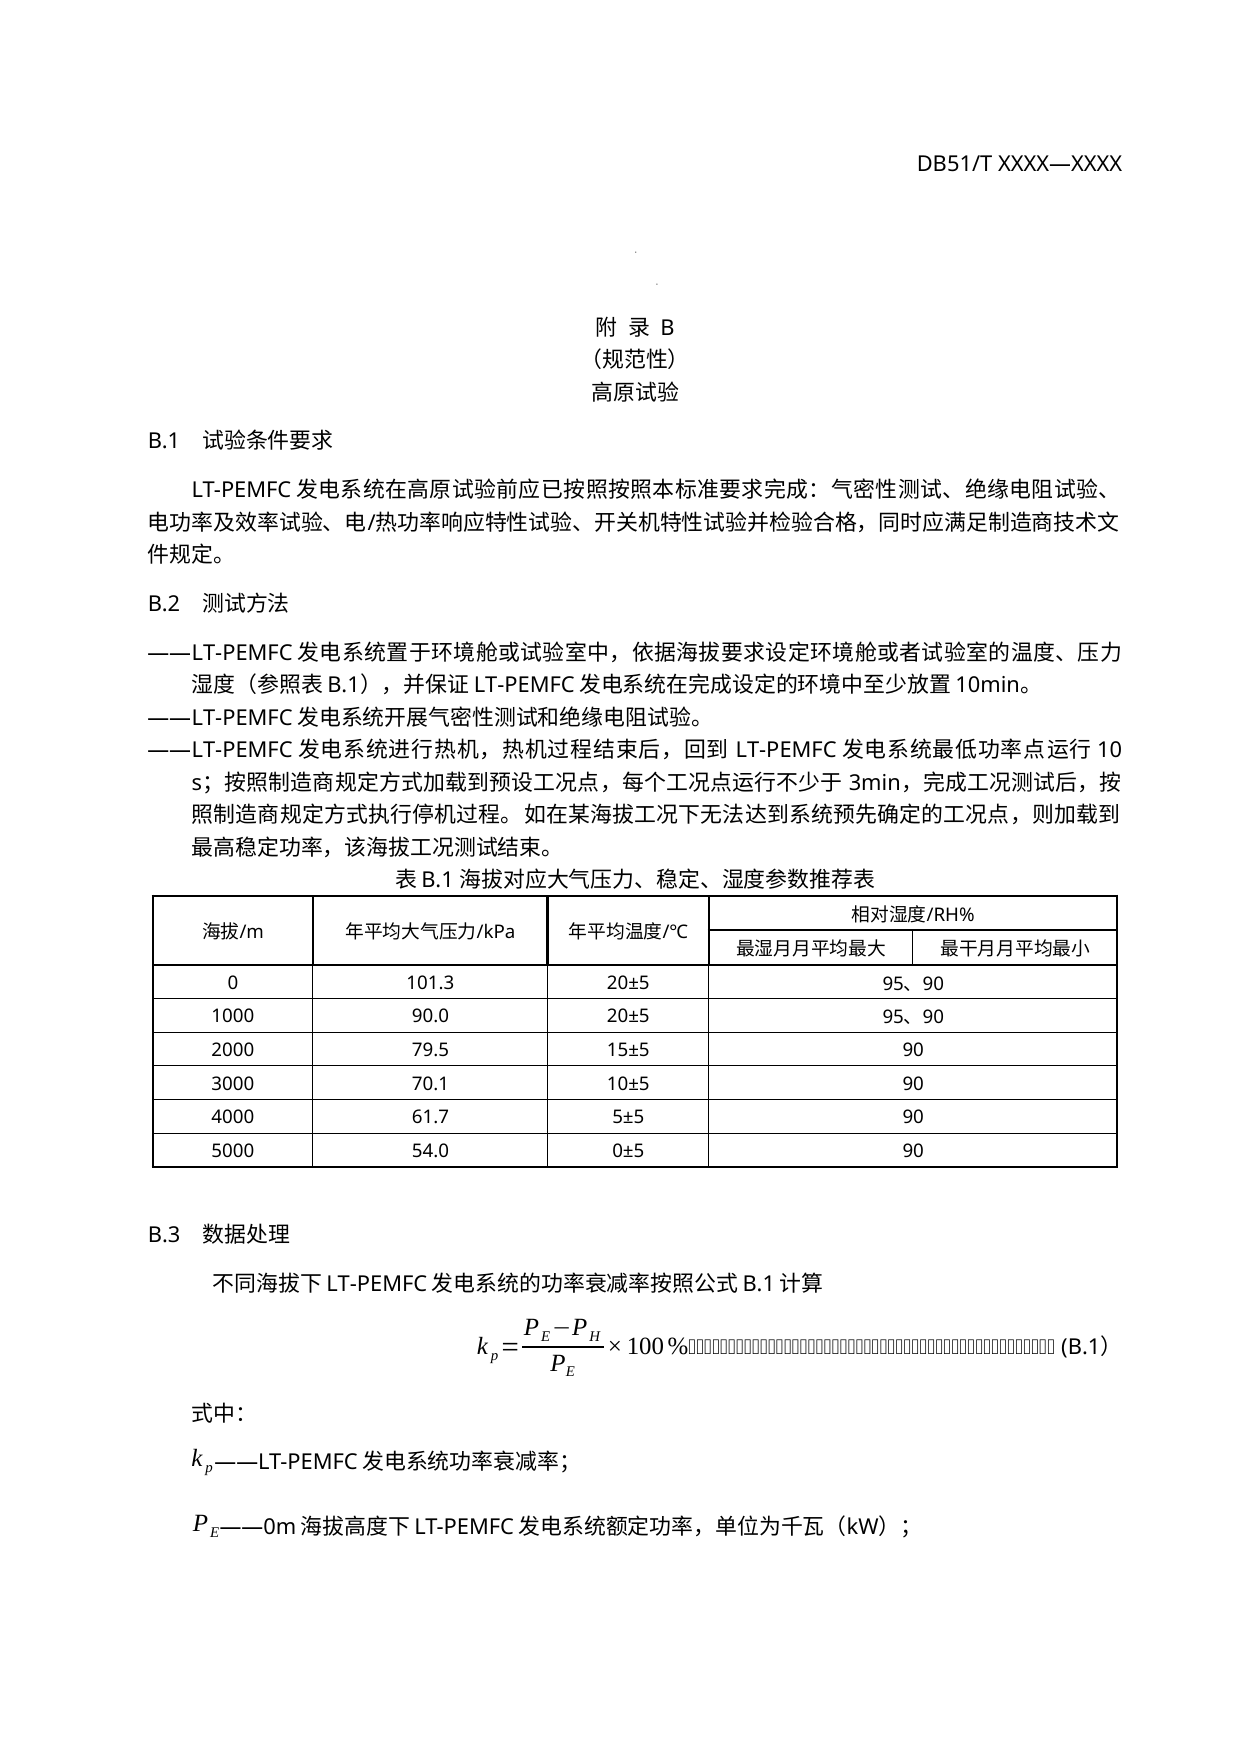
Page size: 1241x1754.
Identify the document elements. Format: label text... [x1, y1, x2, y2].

table_cell 3000 [154, 1066, 312, 1099]
list LT-PEMFC发电系统进行热机，热机过程结束后，回到LT-PEMFC发电系统最低功率点运行10 s；按照制造商规定方式加载到预设工况点，每个工况点运行不少于3min，完成工况测试后，按照制造商规定方式执行停机过程。如在某海拔工况下无法达到系统预先确定的工况点，则加载到最高稳定功率，该海拔工况测试结束。 [147, 732, 1122, 862]
table_cell 90 [709, 1100, 1116, 1132]
table_cell 1000 [154, 999, 312, 1032]
text （规范性） 高原试验 [148, 309, 1122, 407]
text 不同海拔下LT-PEMFC发电系统的功率衰减率按照公式B.1计算 [191, 1266, 1122, 1298]
table_cell 90 [709, 1134, 1116, 1166]
table_cell 54.0 [313, 1134, 547, 1166]
table_cell 0±5 [548, 1134, 708, 1166]
table_cell 最干月月平均最小 [913, 931, 1116, 964]
table_cell 5±5 [548, 1100, 708, 1132]
text 表B.1 海拔对应大气压力、稳定、湿度参数推荐表 [148, 862, 1122, 894]
table_header 年平均温度/℃ [549, 897, 708, 964]
text 数据处理 [148, 1217, 1122, 1249]
table_cell 90.0 [313, 999, 547, 1032]
text ——LT-PEMFC发电系统功率衰减率； [148, 1428, 1122, 1493]
table_cell 4000 [154, 1100, 312, 1132]
text (B.1） [192, 1298, 1122, 1396]
table_cell 101.3 [313, 966, 547, 998]
text 式中： [148, 1396, 1122, 1428]
table_header 年平均大气压力/kPa [314, 897, 546, 964]
list LT-PEMFC发电系统开展气密性测试和绝缘电阻试验。 [147, 699, 1122, 732]
table_cell 5000 [154, 1134, 312, 1166]
table_cell 20±5 [548, 999, 708, 1032]
table_cell 10±5 [548, 1066, 708, 1099]
table_cell 90 [709, 1066, 1116, 1099]
text ——0m海拔高度下LT-PEMFC发电系统额定功率，单位为千瓦（kW）； [148, 1493, 1122, 1558]
table_cell 90 [709, 1033, 1116, 1065]
table_cell 2000 [154, 1033, 312, 1065]
list LT-PEMFC发电系统置于环境舱或试验室中，依据海拔要求设定环境舱或者试验室的温度、压力、湿度（参照表B.1），并保证LT-PEMFC发电系统在完成设定的环境中至少放置10min。 [147, 634, 1122, 699]
table_cell 20±5 [548, 966, 708, 998]
text LT-PEMFC发电系统在高原试验前应已按照按照本标准要求完成：气密性测试、绝缘电阻试验、电功率及效率试验、电/热功率响应特性试验、开关机特性试验并检验合格，同时应满足制造商技术文件规定。 [148, 472, 1122, 569]
table_cell 61.7 [313, 1100, 547, 1132]
table_header 海拔/m [154, 897, 312, 964]
table_cell 15±5 [548, 1033, 708, 1065]
text 测试方法 [148, 586, 1122, 618]
table_cell 79.5 [313, 1033, 547, 1065]
list 试验条件要求 [148, 423, 1122, 456]
table_header 相对湿度/RH% [710, 897, 1116, 929]
table_cell 0 [154, 966, 312, 998]
table_cell 95、90 [709, 999, 1116, 1032]
table_cell 95、90 [709, 966, 1116, 998]
table_cell 70.1 [313, 1066, 547, 1099]
table_cell 最湿月月平均最大 [710, 931, 912, 964]
